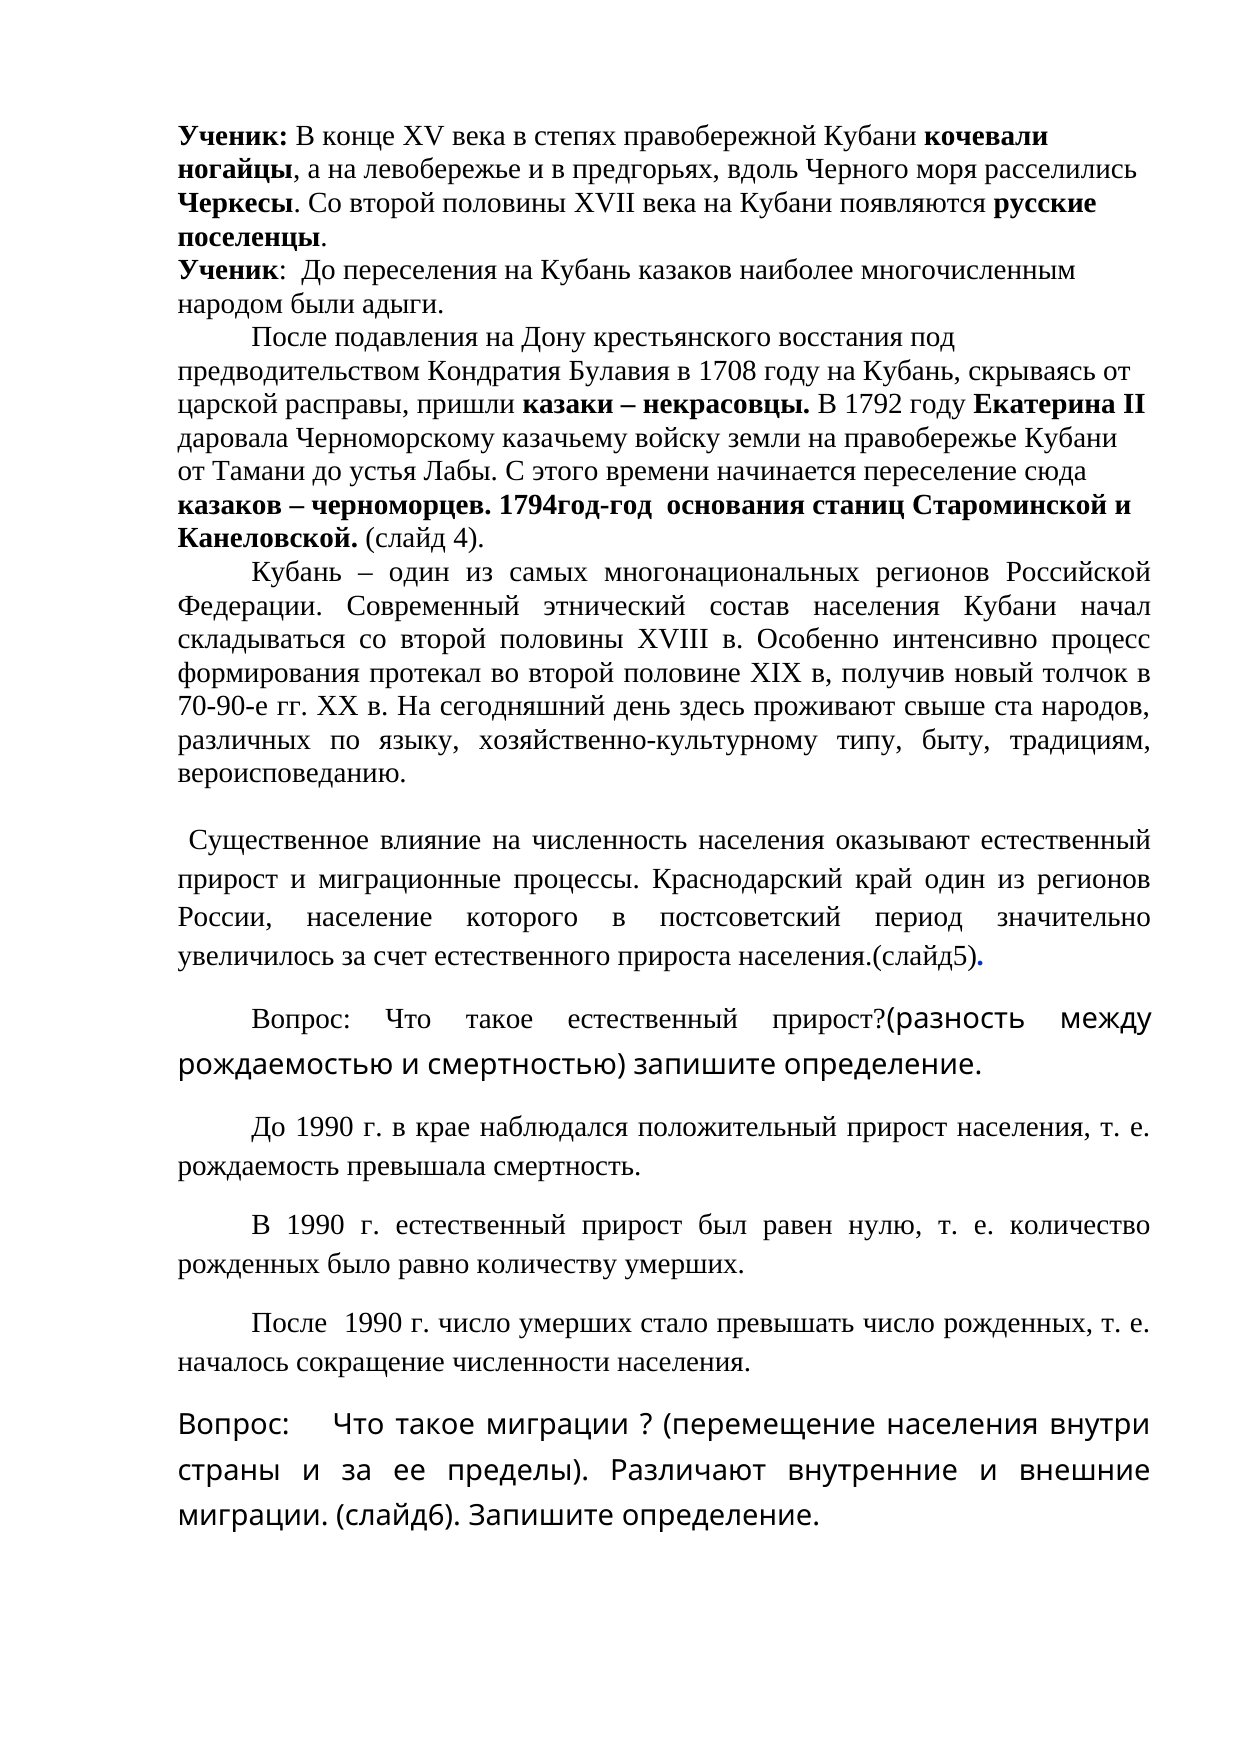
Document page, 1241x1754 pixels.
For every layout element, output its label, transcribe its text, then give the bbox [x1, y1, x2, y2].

text Вопрос: Что такое естественный прирост?(разность между рождаемостью и смертностью) запишите определение. [177, 997, 1152, 1083]
text До 1990 г. в крае наблюдался положительный прирост населения, т. е. рождаемость превышала смертность. [177, 1109, 1152, 1182]
text В 1990 г. естественный прирост был равен нулю, т. е. количество рожденных было равно количеству умерших. [177, 1207, 1152, 1279]
text Ученик: До переселения на Кубань казаков наиболее многочисленным народом были адыги. [177, 252, 1152, 319]
text Ученик: В конце XV века в степях правобережной Кубани кочевали ногайцы, а на левобережье и в предгорьях, вдоль Черного моря расселились Черкесы. Со второй половины XVII века на Кубани появляются русские поселенцы. [177, 118, 1152, 252]
text Вопрос: Что такое миграции ? (перемещение населения внутри страны и за ее пределы). Различают внутренние и внешние миграции. (слайд6). Запишите определение. [177, 1403, 1152, 1534]
text После подавления на Дону крестьянского восстания под предводительством Кондратия Булавия в 1708 году на Кубань, скрываясь от царской расправы, пришли казаки – некрасовцы. В 1792 году Екатерина II даровала Черноморскому казачьему войску земли на правобережье Кубани от Тамани до устья Лабы. С этого времени начинается переселение сюда казаков – черноморцев. 1794год-год основания станиц Староминской и Канеловской. (слайд 4). [177, 319, 1152, 554]
text Кубань – один из самых многонациональных регионов Российской Федерации. Современный этнический состав населения Кубани начал складываться со второй половины XVIII в. Особенно интенсивно процесс формирования протекал во второй половине ХIХ в, получив новый толчок в 70-90-е гг. ХХ в. На сегодняшний день здесь проживают свыше ста народов, различных по языку, хозяйственно-культурному типу, быту, традициям, вероисповеданию. [177, 554, 1152, 789]
text После 1990 г. число умерших стало превышать число рожденных, т. е. началось сокращение численности населения. [177, 1305, 1152, 1377]
text Существенное влияние на численность населения оказывают естественный прирост и миграционные процессы. Краснодарский край один из регионов России, население которого в постсоветский период значительно увеличилось за счет естественного прироста населения.(слайд5). [177, 822, 1152, 972]
